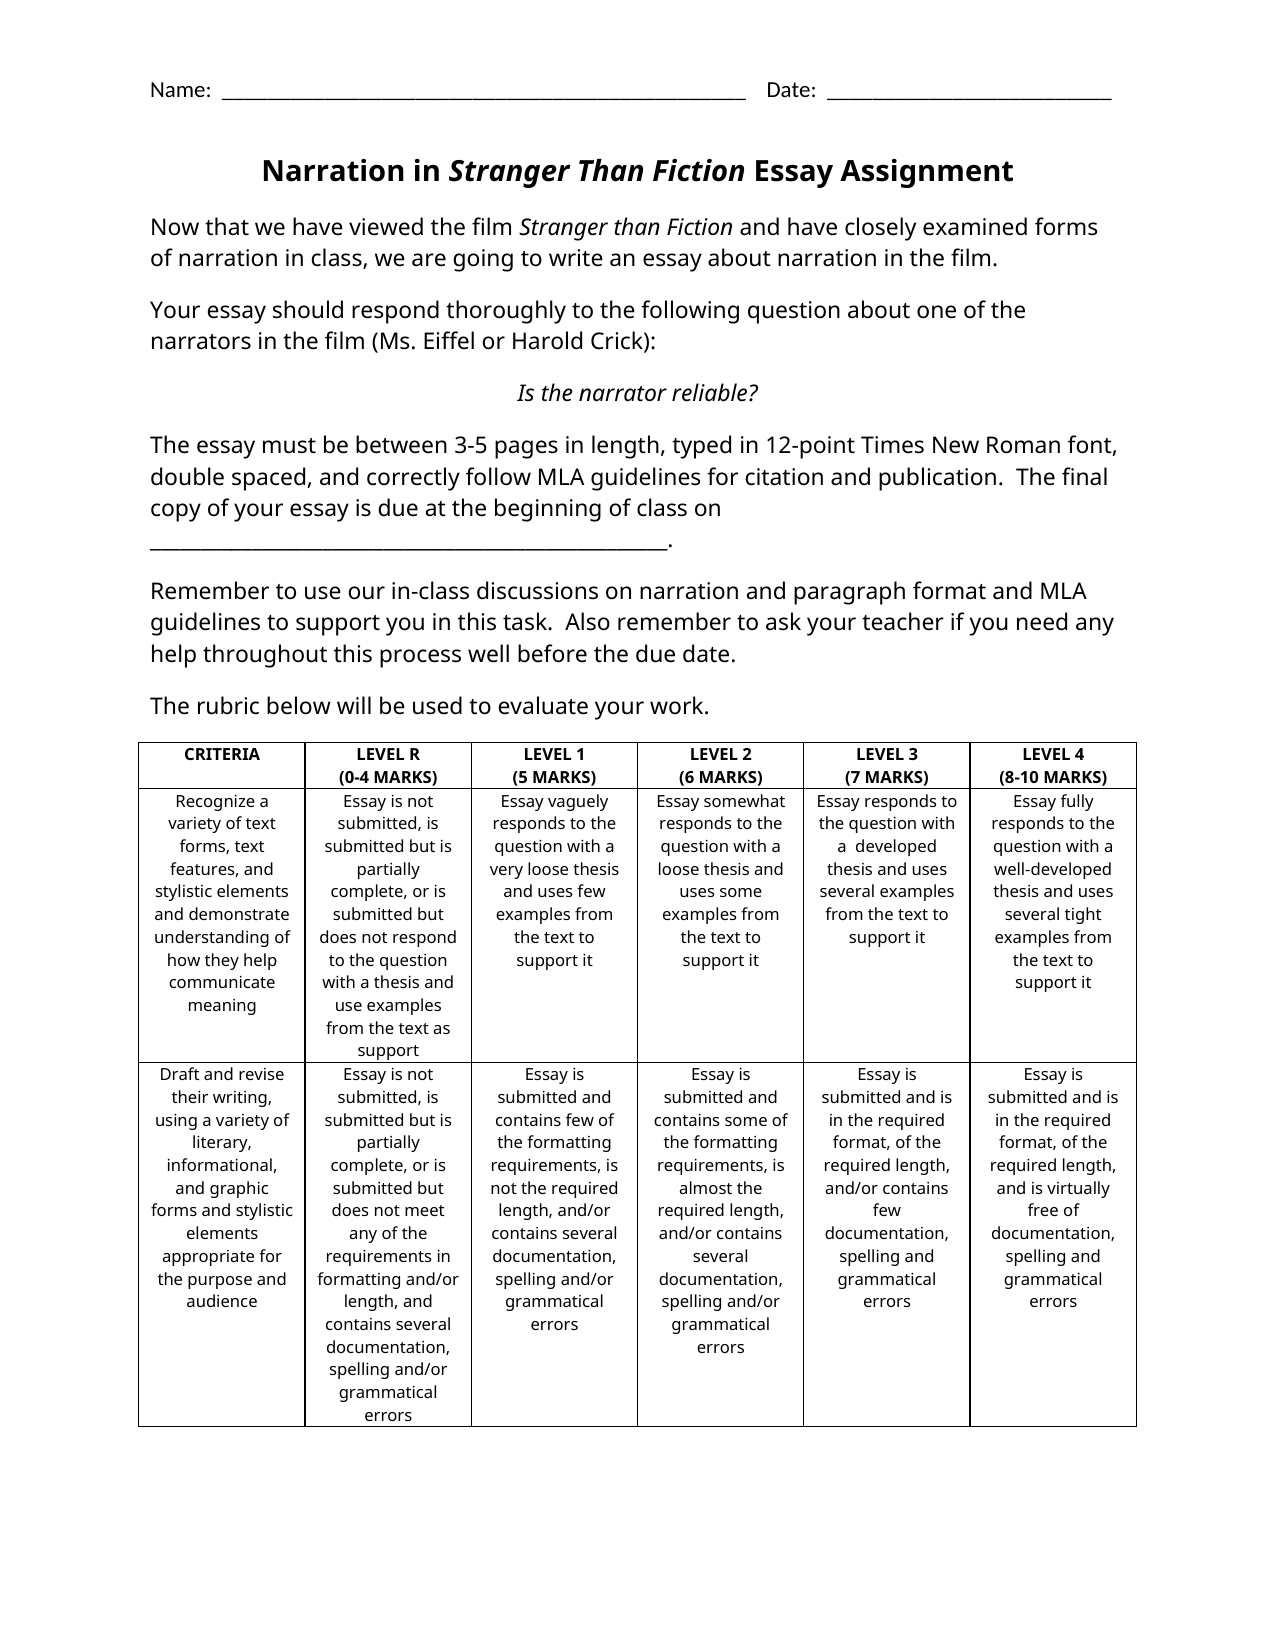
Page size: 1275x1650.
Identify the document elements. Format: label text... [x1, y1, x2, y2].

table_cell Essay somewhat responds to the question with a loose thesis and uses some examples from the text to support it [638, 789, 803, 1062]
table_header LEVEL 1 (5 MARKS) [472, 743, 637, 788]
table_header LEVEL 3 (7 MARKS) [804, 743, 969, 788]
table_header CRITERIA [139, 743, 304, 788]
table_cell Recognize a variety of text forms, text features, and stylistic elements and demonstrate understanding of how they help communicate meaning [139, 789, 304, 1062]
table_cell Essay is not submitted, is submitted but is partially complete, or is submitted but does not meet any of the requirements in formatting and/or length, and contains several documentation, spelling and/or grammatical errors [306, 1063, 471, 1426]
table_cell Essay is submitted and is in the required format, of the required length, and is virtually free of documentation, spelling and grammatical errors [971, 1063, 1136, 1426]
table_cell Essay is submitted and is in the required format, of the required length, and/or contains few documentation, spelling and grammatical errors [804, 1063, 969, 1426]
text Remember to use our in-class discussions on narration and paragraph format and MLA guidelines to support you in this task. Also remember to ask your teacher if you need any help throughout this process well before the due date. [150, 575, 1125, 669]
text The essay must be between 3-5 pages in length, typed in 12-point Times New Roman font, double spaced, and correctly follow MLA guidelines for citation and publication. The final copy of your essay is due at the beginning of class on ___________________________________________________. [150, 429, 1125, 554]
table_header LEVEL 2 (6 MARKS) [638, 743, 803, 788]
table_cell Essay is submitted and contains some of the formatting requirements, is almost the required length, and/or contains several documentation, spelling and/or grammatical errors [638, 1063, 803, 1426]
text The rubric below will be used to evaluate your work. [150, 690, 1125, 721]
table_cell Essay vaguely responds to the question with a very loose thesis and uses few examples from the text to support it [472, 789, 637, 1062]
table_header LEVEL 4 (8-10 MARKS) [971, 743, 1136, 788]
table_cell Essay is submitted and contains few of the formatting requirements, is not the required length, and/or contains several documentation, spelling and/or grammatical errors [472, 1063, 637, 1426]
table_cell Draft and revise their writing, using a variety of literary, informational, and graphic forms and stylistic elements appropriate for the purpose and audience [139, 1063, 304, 1426]
table_cell Essay responds to the question with a developed thesis and uses several examples from the text to support it [804, 789, 969, 1062]
table_cell Essay fully responds to the question with a well-developed thesis and uses several tight examples from the text to support it [971, 789, 1136, 1062]
text Is the narrator reliable? [150, 377, 1125, 408]
table_cell Essay is not submitted, is submitted but is partially complete, or is submitted but does not respond to the question with a thesis and use examples from the text as support [306, 789, 471, 1062]
text Your essay should respond thoroughly to the following question about one of the narrators in the film (Ms. Eiffel or Harold Crick): [150, 294, 1125, 356]
table_header LEVEL R (0-4 MARKS) [306, 743, 471, 788]
text Narration in Stranger Than Fiction Essay Assignment [150, 150, 1125, 190]
text Now that we have viewed the film Stranger than Fiction and have closely examined forms of narration in class, we are going to write an essay about narration in the film. [150, 211, 1125, 273]
